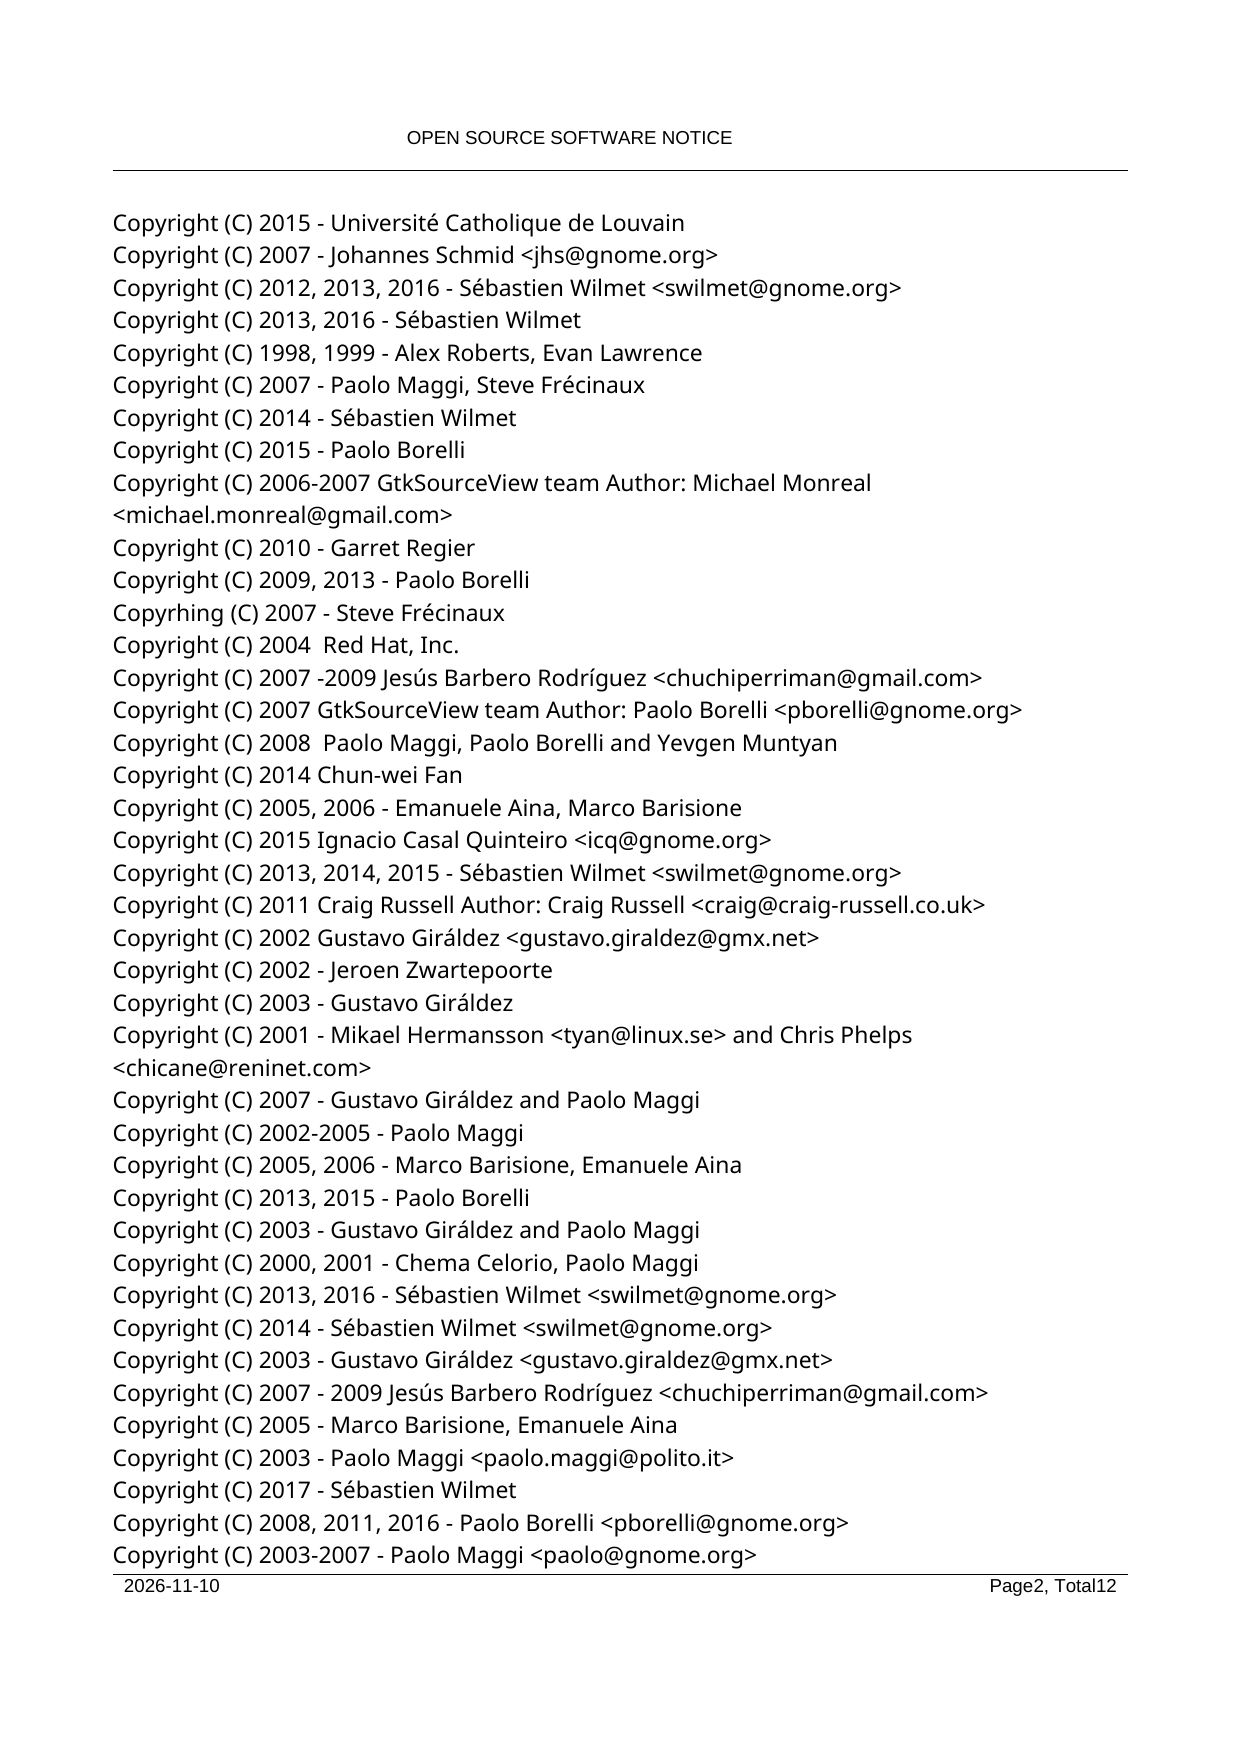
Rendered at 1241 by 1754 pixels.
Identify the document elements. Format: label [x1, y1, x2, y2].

text [112, 206, 1128, 1571]
